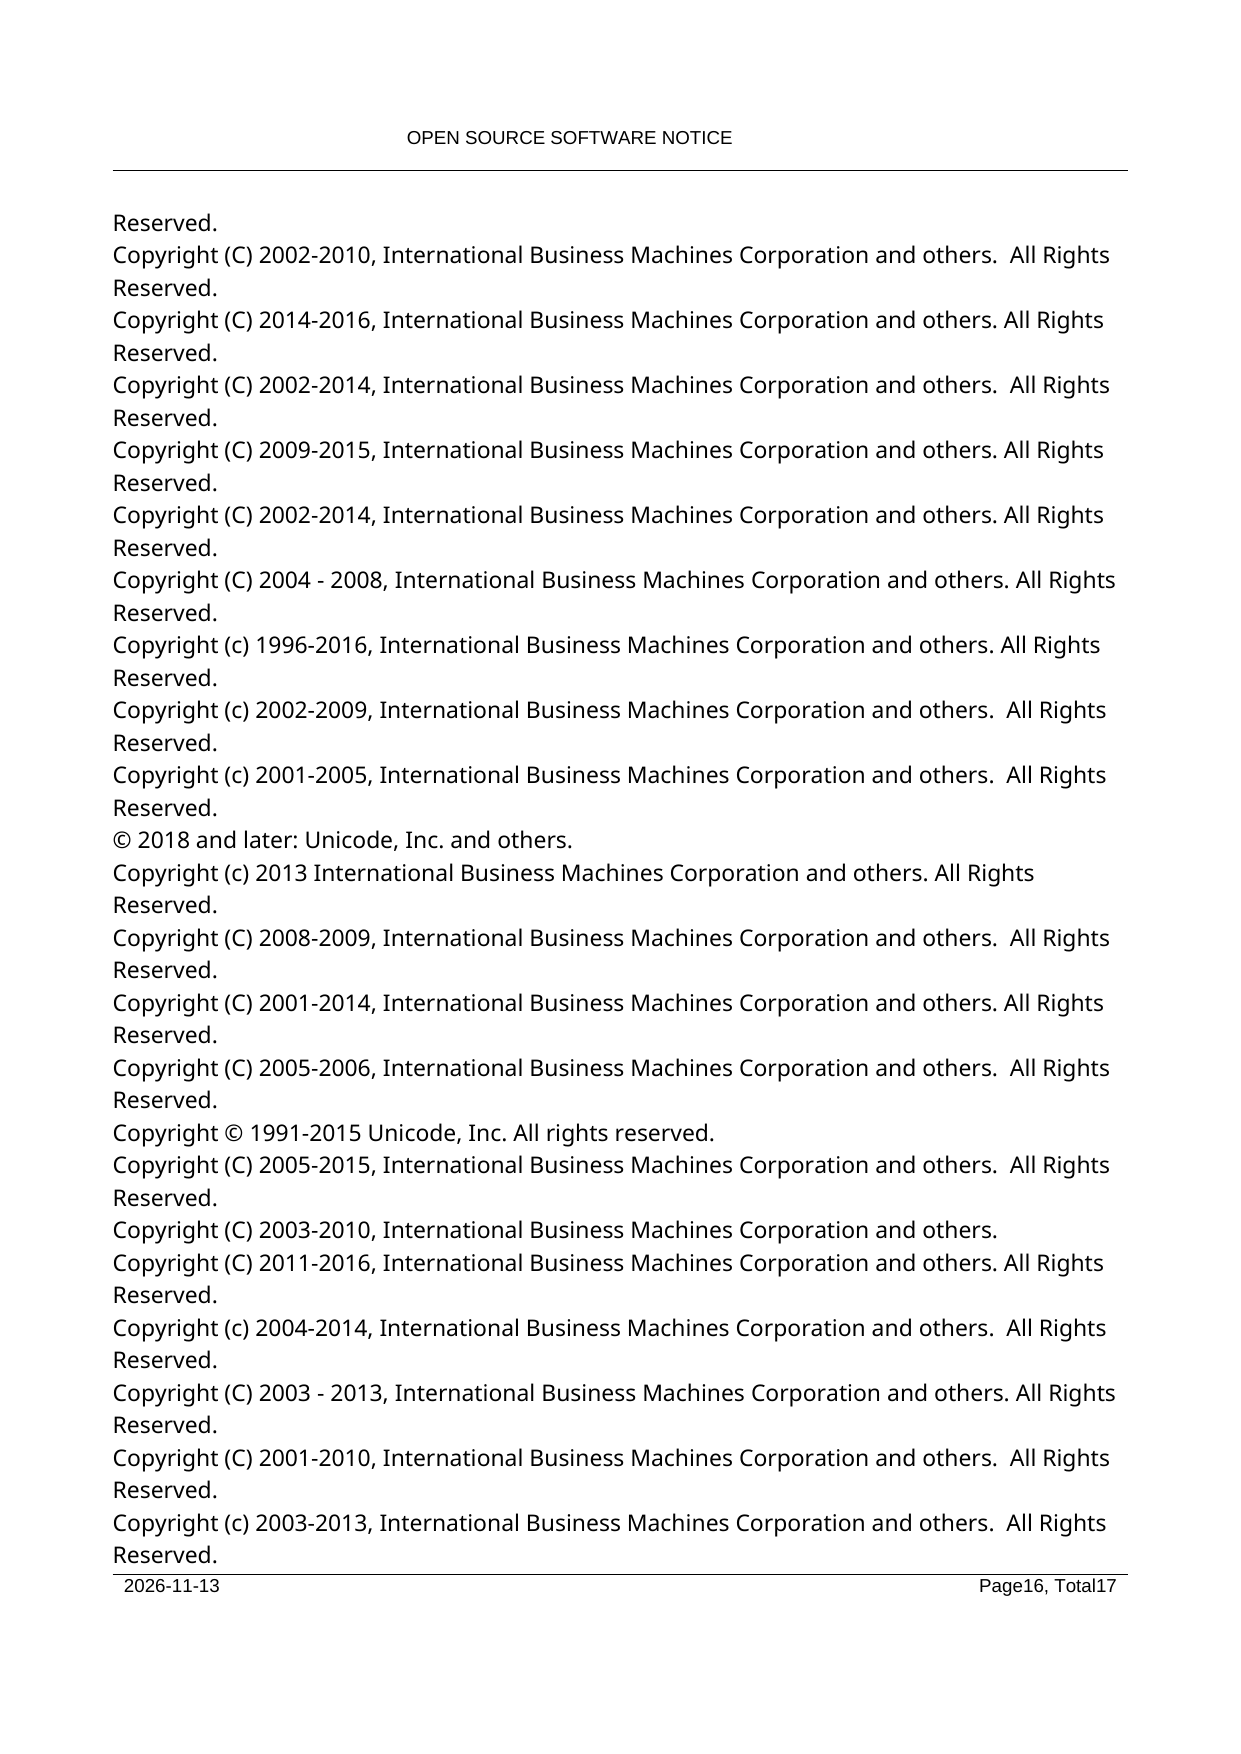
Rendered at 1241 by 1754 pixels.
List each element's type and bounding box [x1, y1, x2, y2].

text [112, 206, 1128, 1571]
